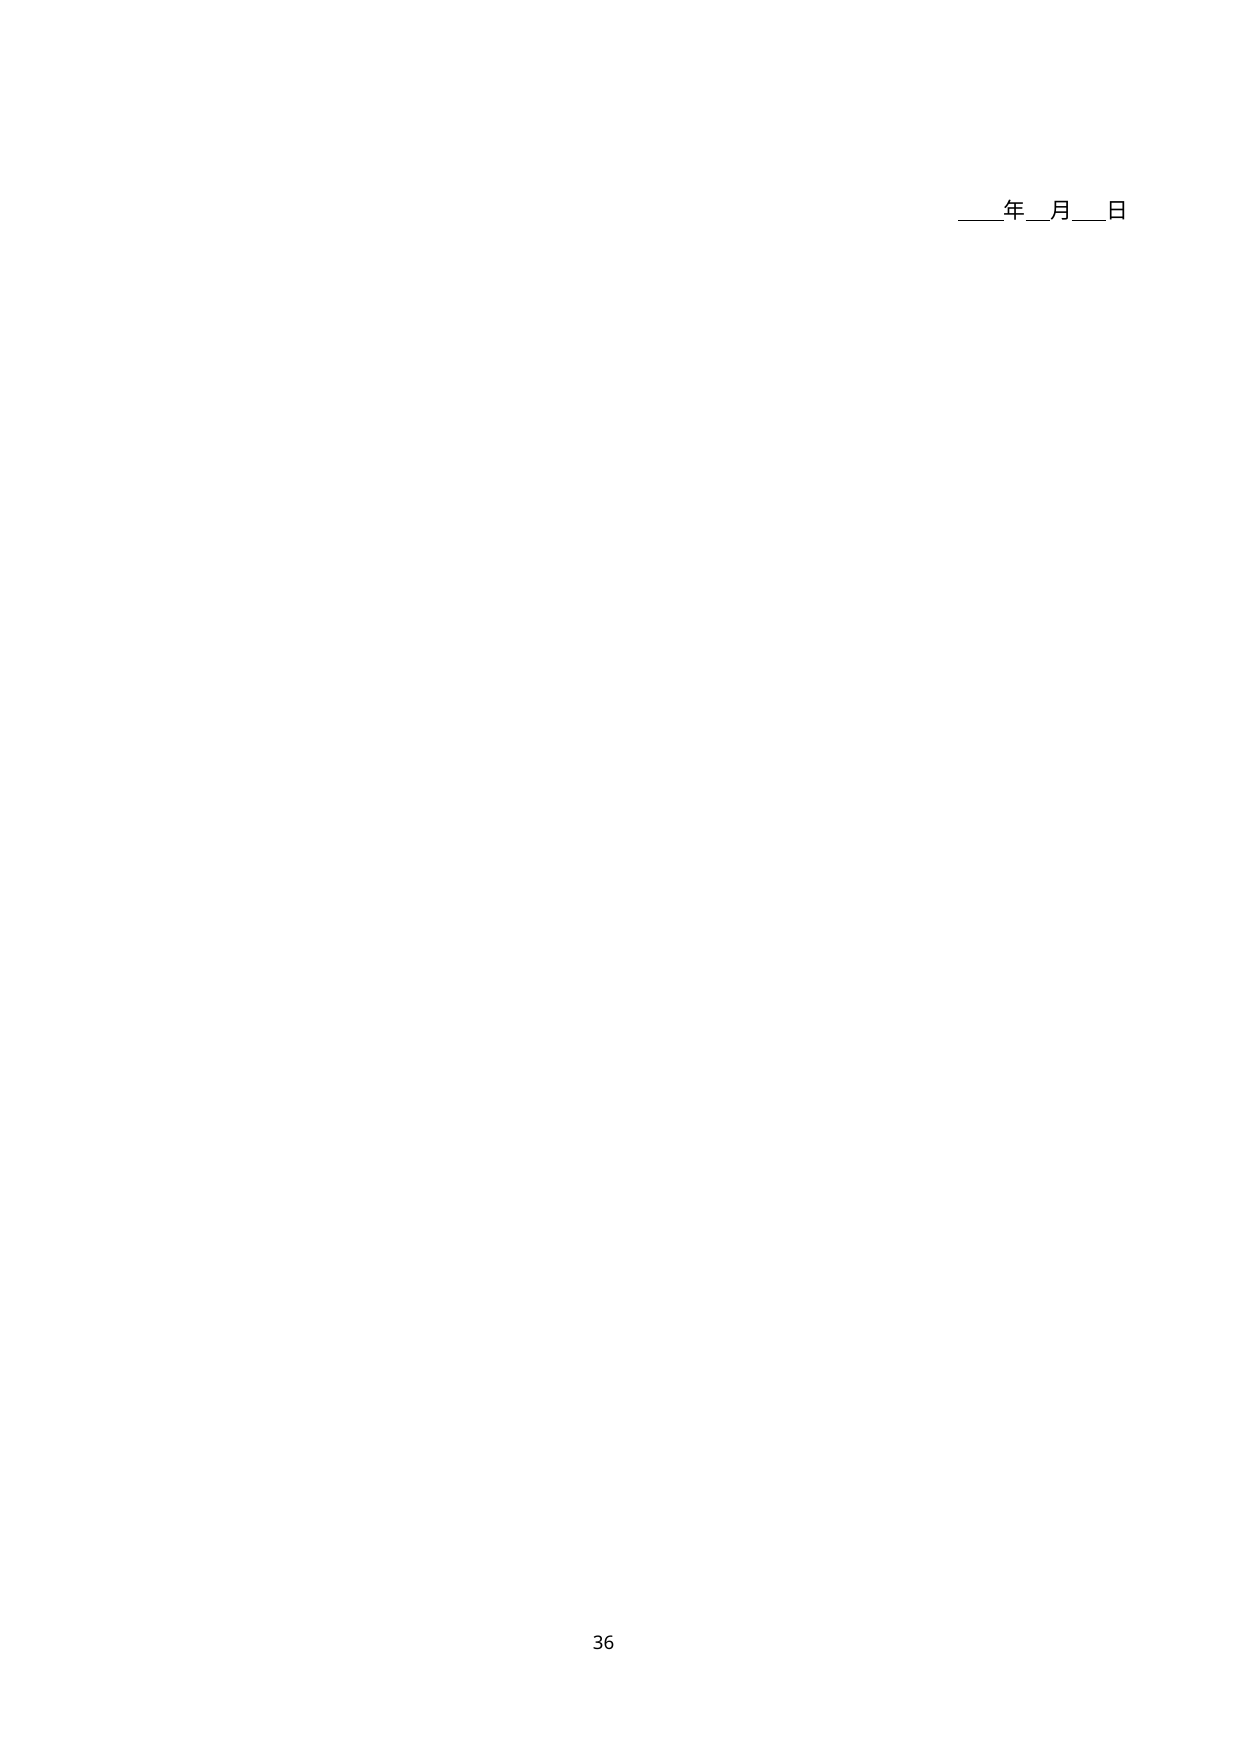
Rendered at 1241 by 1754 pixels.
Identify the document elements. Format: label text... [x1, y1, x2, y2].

text 年 月 日 [112, 193, 1128, 224]
